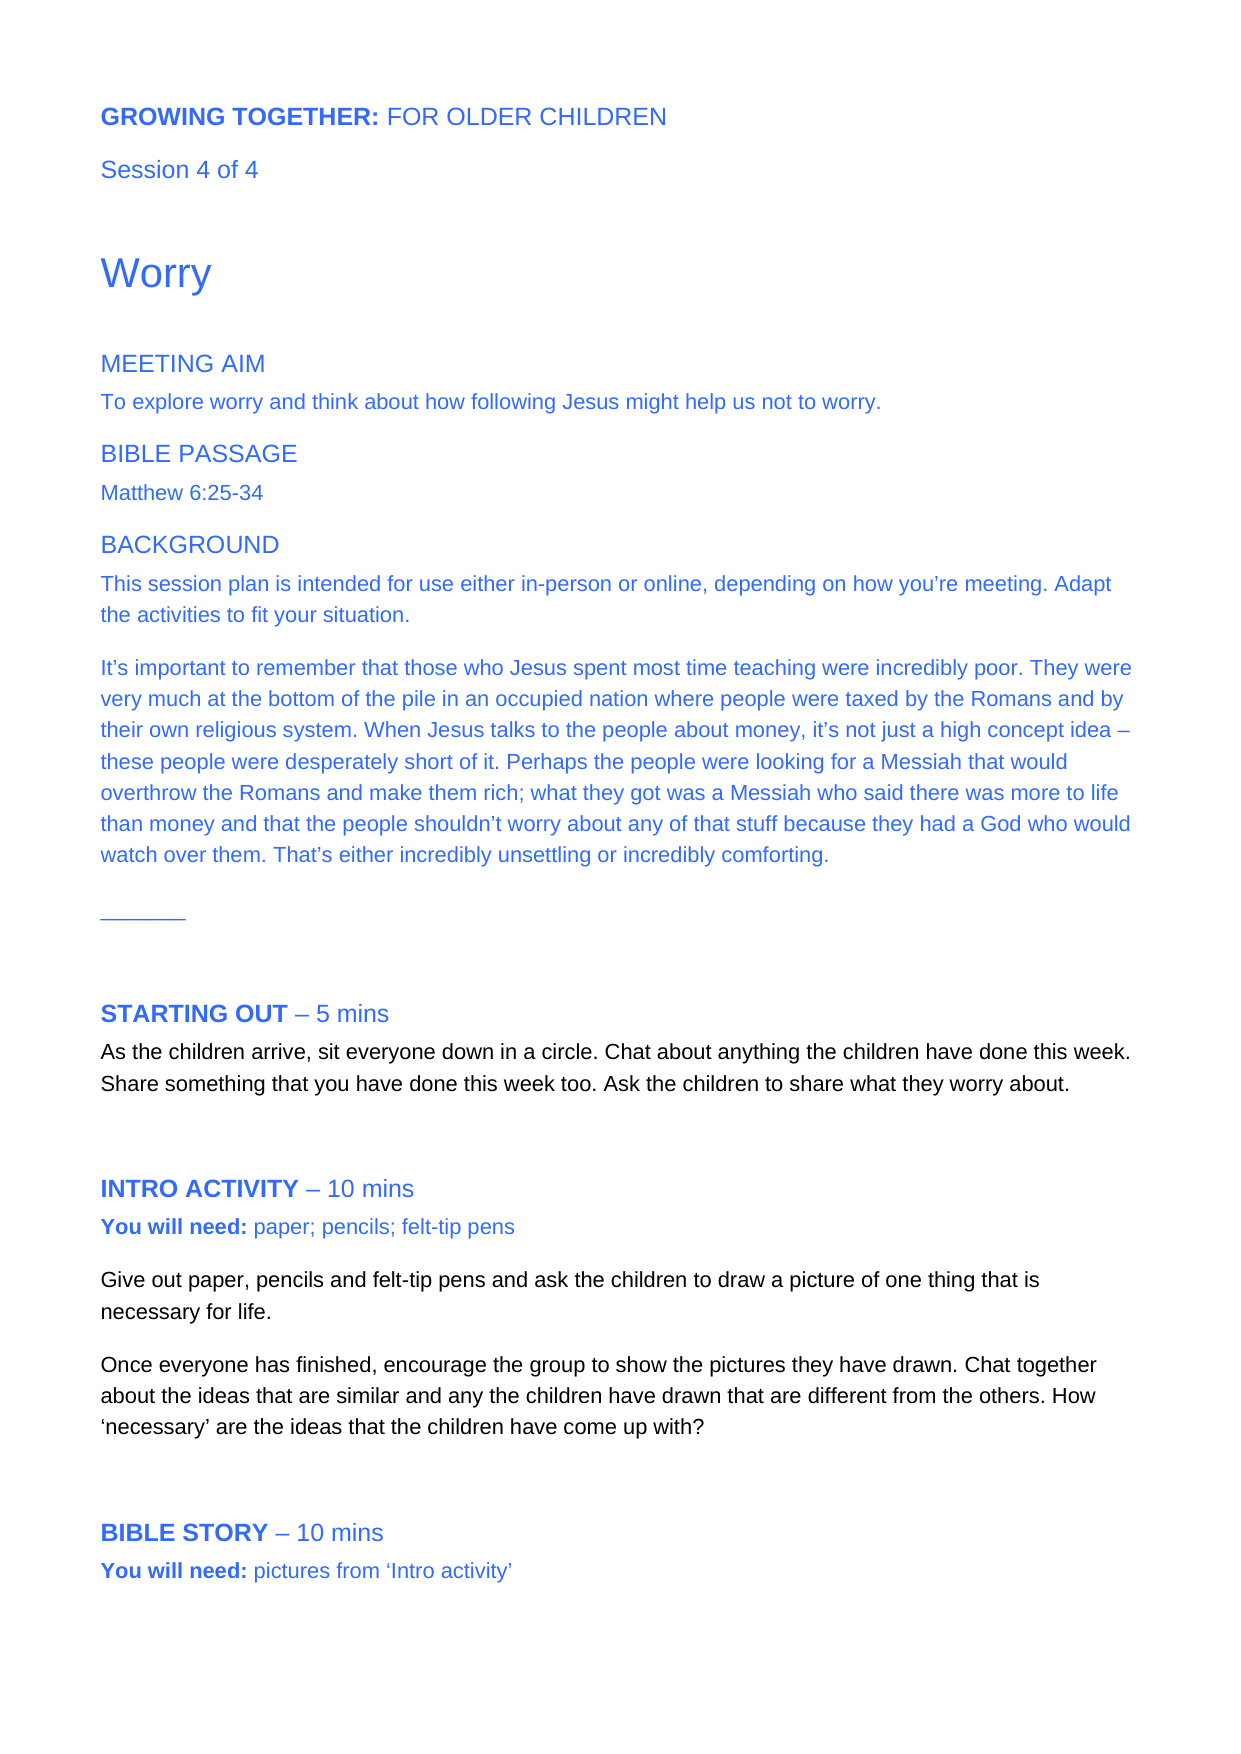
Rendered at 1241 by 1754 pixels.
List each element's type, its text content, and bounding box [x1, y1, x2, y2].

text Matthew 6:25-34 [100, 475, 1140, 507]
subtitle BIBLE STORY – 10 mins [100, 1516, 1140, 1547]
subtitle STARTING OUT – 5 mins [100, 997, 1140, 1028]
subtitle MEETING AIM [100, 347, 1140, 378]
text You will need: paper; pencils; felt-tip pens [100, 1210, 1140, 1241]
text It’s important to remember that those who Jesus spent most time teaching were incredibly poor. They were very much at the bottom of the pile in an occupied nation where people were taxed by the Romans and by their own religious system. When Jesus talks to the people about money, it’s not just a high concept idea – these people were desperately short of it. Perhaps the people were looking for a Messiah that would overthrow the Romans and make them rich; what they got was a Messiah who said there was more to life than money and that the people shouldn’t worry about any of that stuff because they had a God who would watch over them. That’s either incredibly unsettling or incredibly comforting. [100, 650, 1140, 869]
subtitle BACKGROUND [100, 528, 1140, 560]
text To explore worry and think about how following Jesus might help us not to worry. [100, 385, 1140, 416]
text GROWING TOGETHER: FOR OLDER CHILDREN [100, 100, 1140, 132]
subtitle BIBLE PASSAGE [100, 438, 1140, 469]
text Session 4 of 4 [100, 153, 1140, 185]
subtitle Worry [100, 263, 1140, 294]
subtitle INTRO ACTIVITY – 10 mins [100, 1172, 1140, 1203]
text This session plan is intended for use either in-person or online, depending on how you’re meeting. Adapt the activities to fit your situation. [100, 566, 1140, 628]
text _______ [100, 891, 1140, 922]
text Give out paper, pencils and felt-tip pens and ask the children to draw a picture of one thing that is necessary for life. [100, 1263, 1140, 1325]
text Once everyone has finished, encourage the group to show the pictures they have drawn. Chat together about the ideas that are similar and any the children have drawn that are different from the others. How ‘necessary’ are the ideas that the children have come up with? [100, 1347, 1140, 1441]
text You will need: pictures from ‘Intro activity’ [100, 1553, 1140, 1585]
text As the children arrive, sit everyone down in a circle. Chat about anything the children have done this week. Share something that you have done this week too. Ask the children to share what they worry about. [100, 1035, 1140, 1097]
